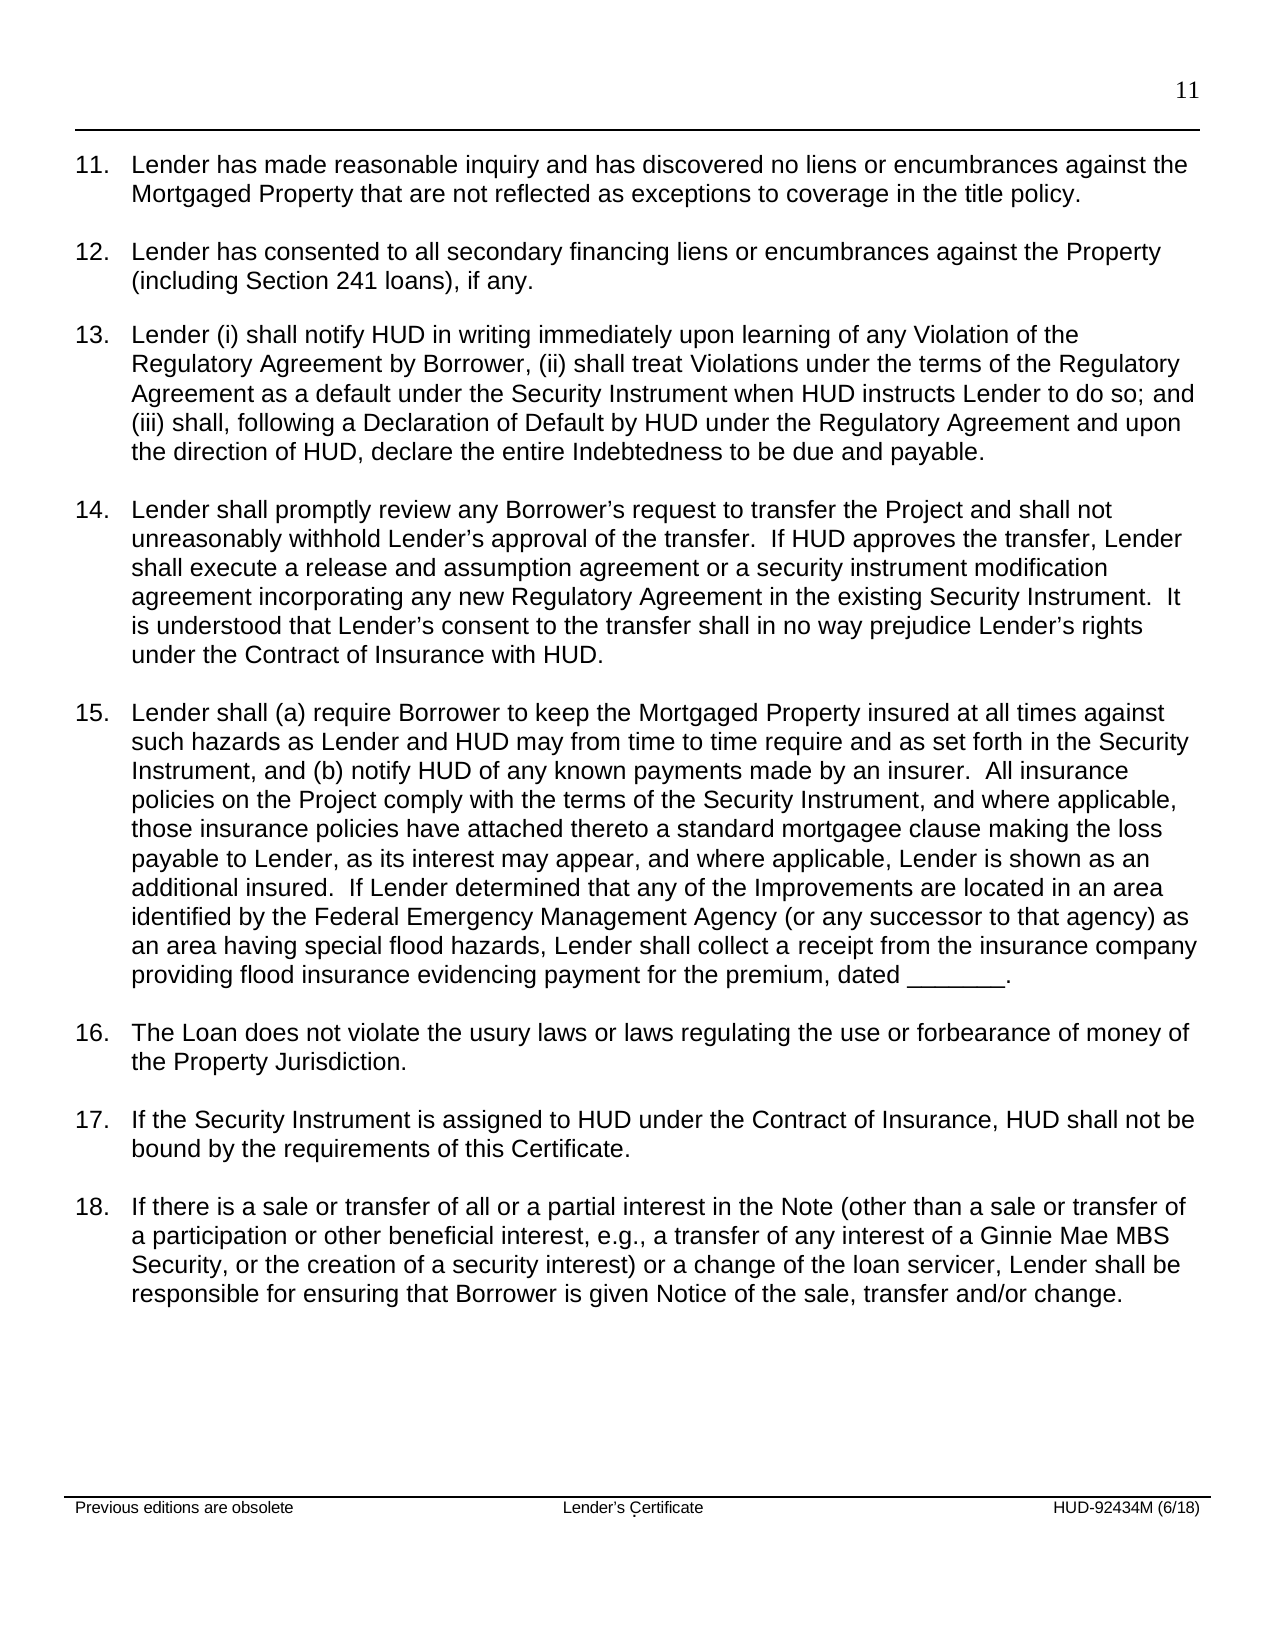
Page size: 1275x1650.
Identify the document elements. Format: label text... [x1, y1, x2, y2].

list If the Security Instrument is assigned to HUD under the Contract of Insurance, HUD shall not be bound by the requirements of this Certificate. [75, 1105, 1200, 1163]
list Lender has made reasonable inquiry and has discovered no liens or encumbrances against the Mortgaged Property that are not reflected as exceptions to coverage in the title policy. [75, 150, 1200, 208]
list Lender (i) shall notify HUD in writing immediately upon learning of any Violation of the Regulatory Agreement by Borrower, (ii) shall treat Violations under the terms of the Regulatory Agreement as a default under the Security Instrument when HUD instructs Lender to do so; and (iii) shall, following a Declaration of Default by HUD under the Regulatory Agreement and upon the direction of HUD, declare the entire Indebtedness to be due and payable. [75, 320, 1200, 466]
list If there is a sale or transfer of all or a partial interest in the Note (other than a sale or transfer of a participation or other beneficial interest, e.g., a transfer of any interest of a Ginnie Mae MBS Security, or the creation of a security interest) or a change of the loan servicer, Lender shall be responsible for ensuring that Borrower is given Notice of the sale, transfer and/or change. [75, 1192, 1200, 1308]
list The Loan does not violate the usury laws or laws regulating the use or forbearance of money of the Property Jurisdiction. [75, 1018, 1200, 1076]
list Lender has consented to all secondary financing liens or encumbrances against the Property (including Section 241 loans), if any. [75, 237, 1200, 295]
list Lender shall promptly review any Borrower’s request to transfer the Project and shall not unreasonably withhold Lender’s approval of the transfer. If HUD approves the transfer, Lender shall execute a release and assumption agreement or a security instrument modification agreement incorporating any new Regulatory Agreement in the existing Security Instrument. It is understood that Lender’s consent to the transfer shall in no way prejudice Lender’s rights under the Contract of Insurance with HUD. [75, 495, 1200, 669]
list Lender shall (a) require Borrower to keep the Mortgaged Property insured at all times against such hazards as Lender and HUD may from time to time require and as set forth in the Security Instrument, and (b) notify HUD of any known payments made by an insurer. All insurance policies on the Project comply with the terms of the Security Instrument, and where applicable, those insurance policies have attached thereto a standard mortgagee clause making the loss payable to Lender, as its interest may appear, and where applicable, Lender is shown as an additional insured. If Lender determined that any of the Improvements are located in an area identified by the Federal Emergency Management Agency (or any successor to that agency) as an area having special flood hazards, Lender shall collect a receipt from the insurance company providing flood insurance evidencing payment for the premium, dated _______. [75, 698, 1200, 989]
